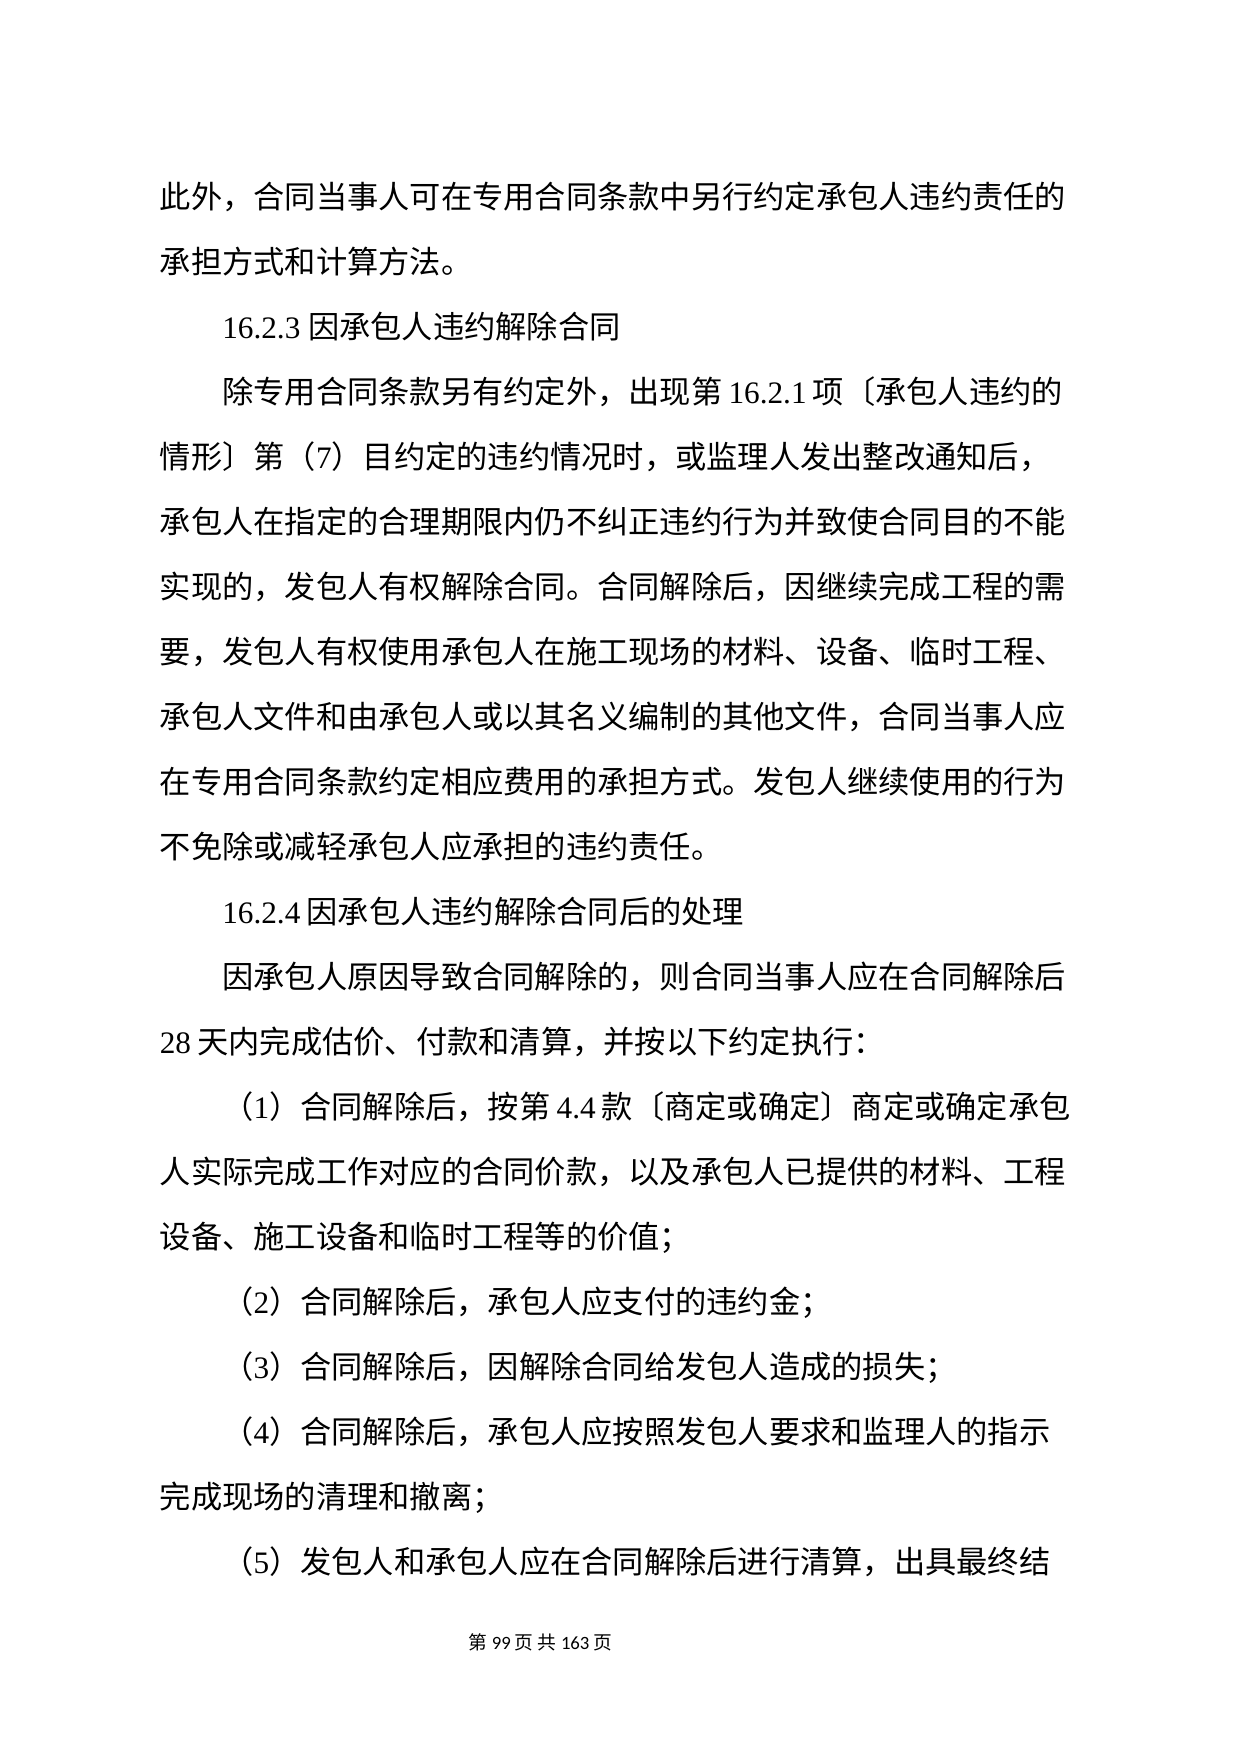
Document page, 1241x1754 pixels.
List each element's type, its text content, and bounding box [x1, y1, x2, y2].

text （3）合同解除后，因解除合同给发包人造成的损失； [159, 1332, 1078, 1397]
text 因承包人原因导致合同解除的，则合同当事人应在合同解除后28天内完成估价、付款和清算，并按以下约定执行： [159, 942, 1078, 1072]
text 除专用合同条款另有约定外，出现第16.2.1项〔承包人违约的情形〕第（7）目约定的违约情况时，或监理人发出整改通知后，承包人在指定的合理期限内仍不纠正违约行为并致使合同目的不能实现的，发包人有权解除合同。合同解除后，因继续完成工程的需要，发包人有权使用承包人在施工现场的材料、设备、临时工程、承包人文件和由承包人或以其名义编制的其他文件，合同当事人应在专用合同条款约定相应费用的承担方式。发包人继续使用的行为不免除或减轻承包人应承担的违约责任。 [159, 357, 1078, 877]
text （4）合同解除后，承包人应按照发包人要求和监理人的指示完成现场的清理和撤离； [159, 1397, 1078, 1527]
text （1）合同解除后，按第4.4款〔商定或确定〕商定或确定承包人实际完成工作对应的合同价款，以及承包人已提供的材料、工程设备、施工设备和临时工程等的价值； [159, 1072, 1078, 1267]
text 16.2.4因承包人违约解除合同后的处理 [159, 877, 1078, 942]
text （2）合同解除后，承包人应支付的违约金； [159, 1267, 1078, 1332]
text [159, 1527, 1078, 1592]
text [159, 162, 1078, 292]
text 16.2.3 因承包人违约解除合同 [159, 292, 1078, 357]
